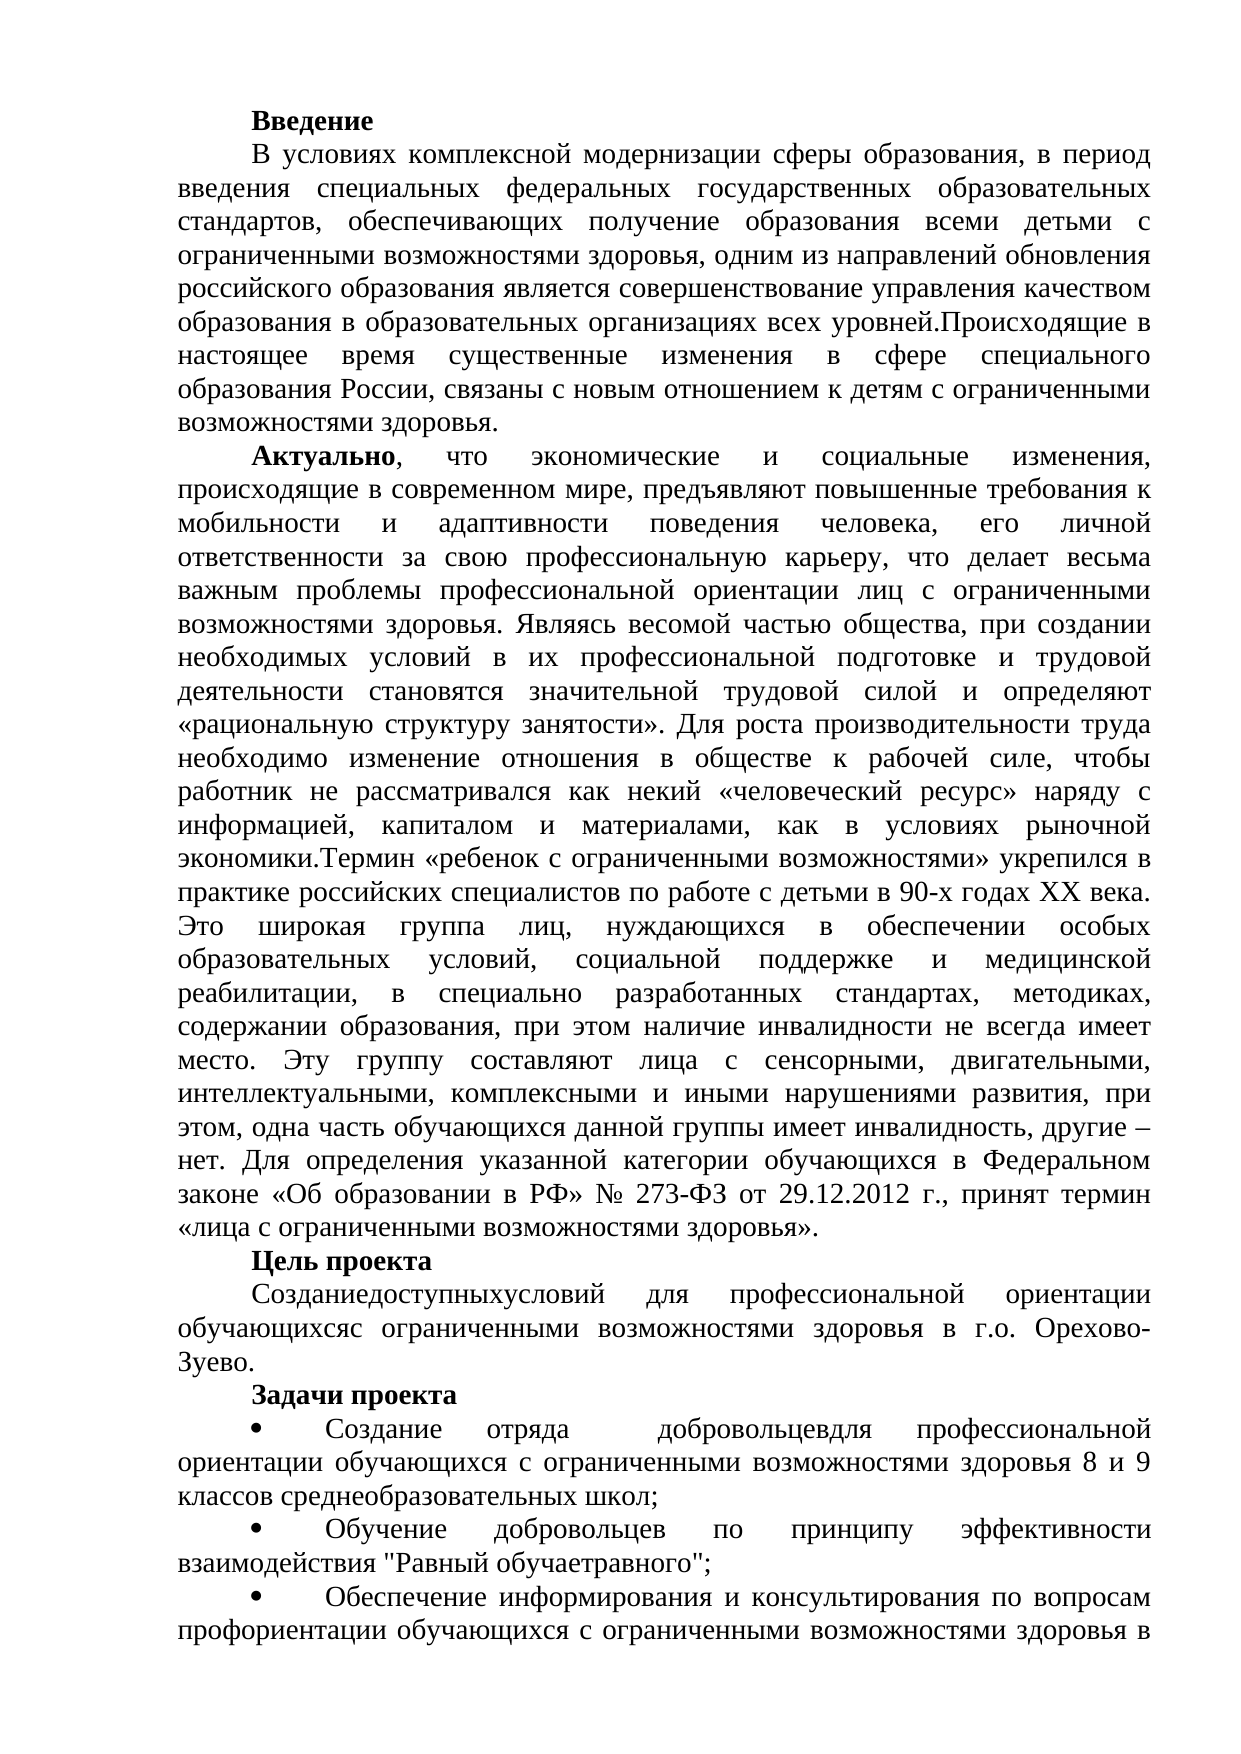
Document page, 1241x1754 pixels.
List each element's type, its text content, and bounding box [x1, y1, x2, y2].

list Обучение добровольцев по принципу эффективности взаимодействия "Равный обучаетравного"; [177, 1511, 1152, 1579]
text Введение [177, 103, 1152, 136]
text Созданиедоступныхусловий для профессиональной ориентации обучающихсяс ограниченными возможностями здоровья в г.о. Орехово-Зуево. [177, 1277, 1152, 1377]
text Цель проекта [177, 1243, 1152, 1277]
text Актуально, что экономические и социальные изменения, происходящие в современном мире, предъявляют повышенные требования к мобильности и адаптивности поведения человека, его личной ответственности за свою профессиональную карьеру, что делает весьма важным проблемы профессиональной ориентации лиц с ограниченными возможностями здоровья. Являясь весомой частью общества, при создании необходимых условий в их профессиональной подготовке и трудовой деятельности становятся значительной трудовой силой и определяют «рациональную структуру занятости». Для роста производительности труда необходимо изменение отношения в обществе к рабочей силе, чтобы работник не рассматривался как некий «человеческий ресурс» наряду с информацией, капиталом и материалами, как в условиях рыночной экономики.Термин «ребенок с ограниченными возможностями» укрепился в практике российских специалистов по работе с детьми в 90-х годах XX века. Это широкая группа лиц, нуждающихся в обеспечении особых образовательных условий, социальной поддержке и медицинской реабилитации, в специально разработанных стандартах, методиках, содержании образования, при этом наличие инвалидности не всегда имеет место. Эту группу составляют лица с сенсорными, двигательными, интеллектуальными, комплексными и иными нарушениями развития, при этом, одна часть обучающихся данной группы имеет инвалидность, другие – нет. Для определения указанной категории обучающихся в Федеральном законе «Об образовании в РФ» № 273-ФЗ от 29.12.2012 г., принят термин «лица с ограниченными возможностями здоровья». [177, 438, 1152, 1243]
text В условиях комплексной модернизации сферы образования, в период введения специальных федеральных государственных образовательных стандартов, обеспечивающих получение образования всеми детьми с ограниченными возможностями здоровья, одним из направлений обновления российского образования является совершенствование управления качеством образования в образовательных организациях всех уровней.Происходящие в настоящее время существенные изменения в сфере специального образования России, связаны с новым отношением к детям с ограниченными возможностями здоровья. [177, 136, 1152, 438]
text Задачи проекта [177, 1377, 1152, 1411]
list Создание отряда добровольцевдля профессиональной ориентации обучающихся с ограниченными возможностями здоровья 8 и 9 классов среднеобразовательных школ; [177, 1411, 1152, 1511]
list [177, 1579, 1152, 1646]
